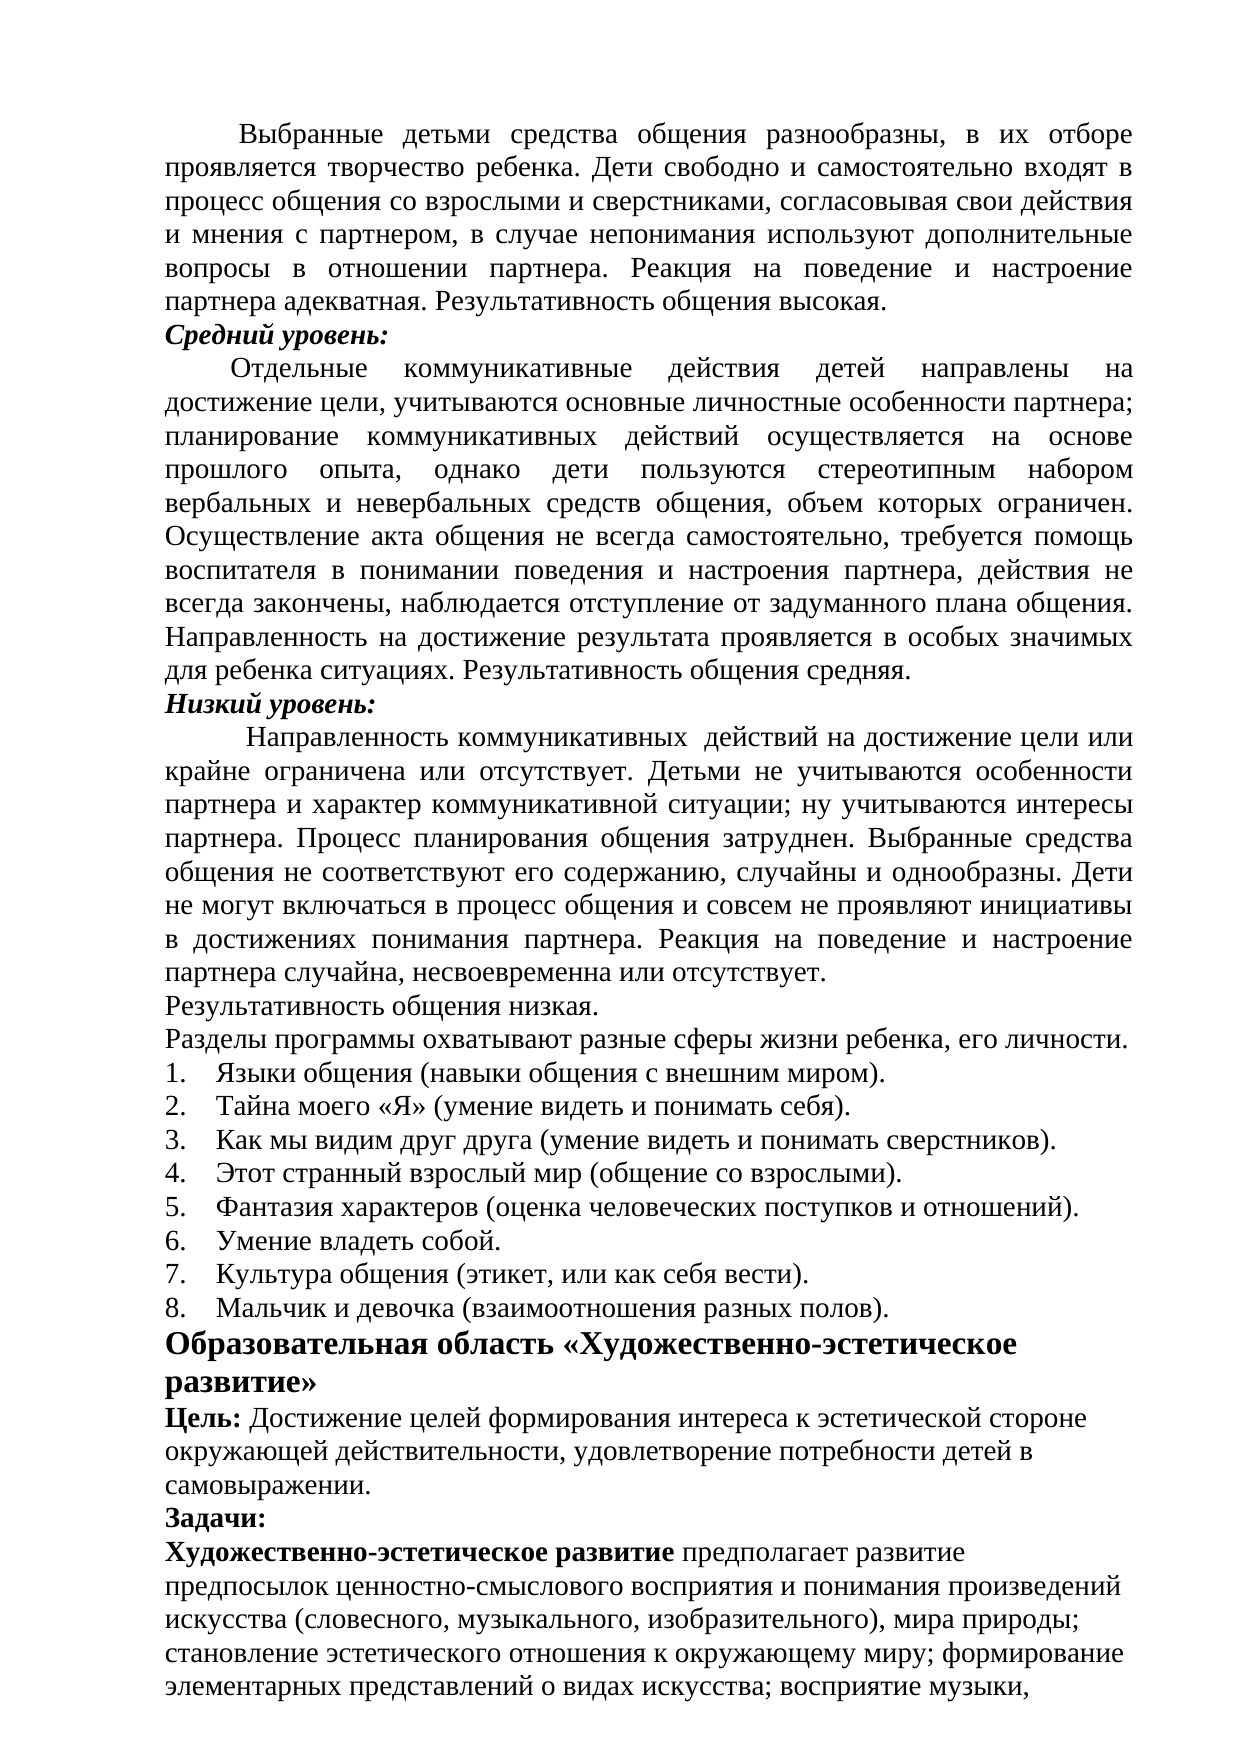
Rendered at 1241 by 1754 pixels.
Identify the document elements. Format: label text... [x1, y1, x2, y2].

text Направленность коммуникативных действий на достижение цели или крайне ограничена или отсутствует. Детьми не учитываются особенности партнера и характер коммуникативной ситуации; ну учитываются интересы партнера. Процесс планирования общения затруднен. Выбранные средства общения не соответствуют его содержанию, случайны и однообразны. Дети не могут включаться в процесс общения и совсем не проявляют инициативы в достижениях понимания партнера. Реакция на поведение и настроение партнера случайна, несвоевременна или отсутствует. [164, 719, 1134, 988]
text Выбранные детьми средства общения разнообразны, в их отборе проявляется творчество ребенка. Дети свободно и самостоятельно входят в процесс общения со взрослыми и сверстниками, согласовывая свои действия и мнения с партнером, в случае непонимания используют дополнительные вопросы в отношении партнера. Реакция на поведение и настроение партнера адекватная. Результативность общения высокая. [164, 116, 1134, 317]
text 1. Языки общения (навыки общения с внешним миром). [164, 1055, 1134, 1088]
text 6. Умение владеть собой. [164, 1223, 1134, 1256]
text Образовательная область «Художественно-эстетическое развитие» [164, 1323, 1134, 1400]
text 8. Мальчик и девочка (взаимоотношения разных полов). [164, 1290, 1134, 1323]
text Разделы программы охватывают разные сферы жизни ребенка, его личности. [164, 1021, 1134, 1055]
text Отдельные коммуникативные действия детей направлены на достижение цели, учитываются основные личностные особенности партнера; планирование коммуникативных действий осуществляется на основе прошлого опыта, однако дети пользуются стереотипным набором вербальных и невербальных средств общения, объем которых ограничен. Осуществление акта общения не всегда самостоятельно, требуется помощь воспитателя в понимании поведения и настроения партнера, действия не всегда закончены, наблюдается отступление от задуманного плана общения. Направленность на достижение результата проявляется в особых значимых для ребенка ситуациях. Результативность общения средняя. [164, 351, 1134, 686]
text Низкий уровень: [164, 686, 1134, 719]
text Цель: Достижение целей формирования интереса к эстетической стороне окружающей действительности, удовлетворение потребности детей в самовыражении. [164, 1400, 1134, 1501]
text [164, 1534, 1134, 1702]
text Результативность общения низкая. [164, 988, 1134, 1021]
text 5. Фантазия характеров (оценка человеческих поступков и отношений). [164, 1189, 1134, 1223]
text Задачи: [164, 1501, 1134, 1534]
text Средний уровень: [164, 317, 1134, 351]
text 3. Как мы видим друг друга (умение видеть и понимать сверстников). [164, 1122, 1134, 1156]
text 2. Тайна моего «Я» (умение видеть и понимать себя). [164, 1088, 1134, 1122]
text 4. Этот странный взрослый мир (общение со взрослыми). [164, 1156, 1134, 1189]
text 7. Культура общения (этикет, или как себя вести). [164, 1256, 1134, 1290]
